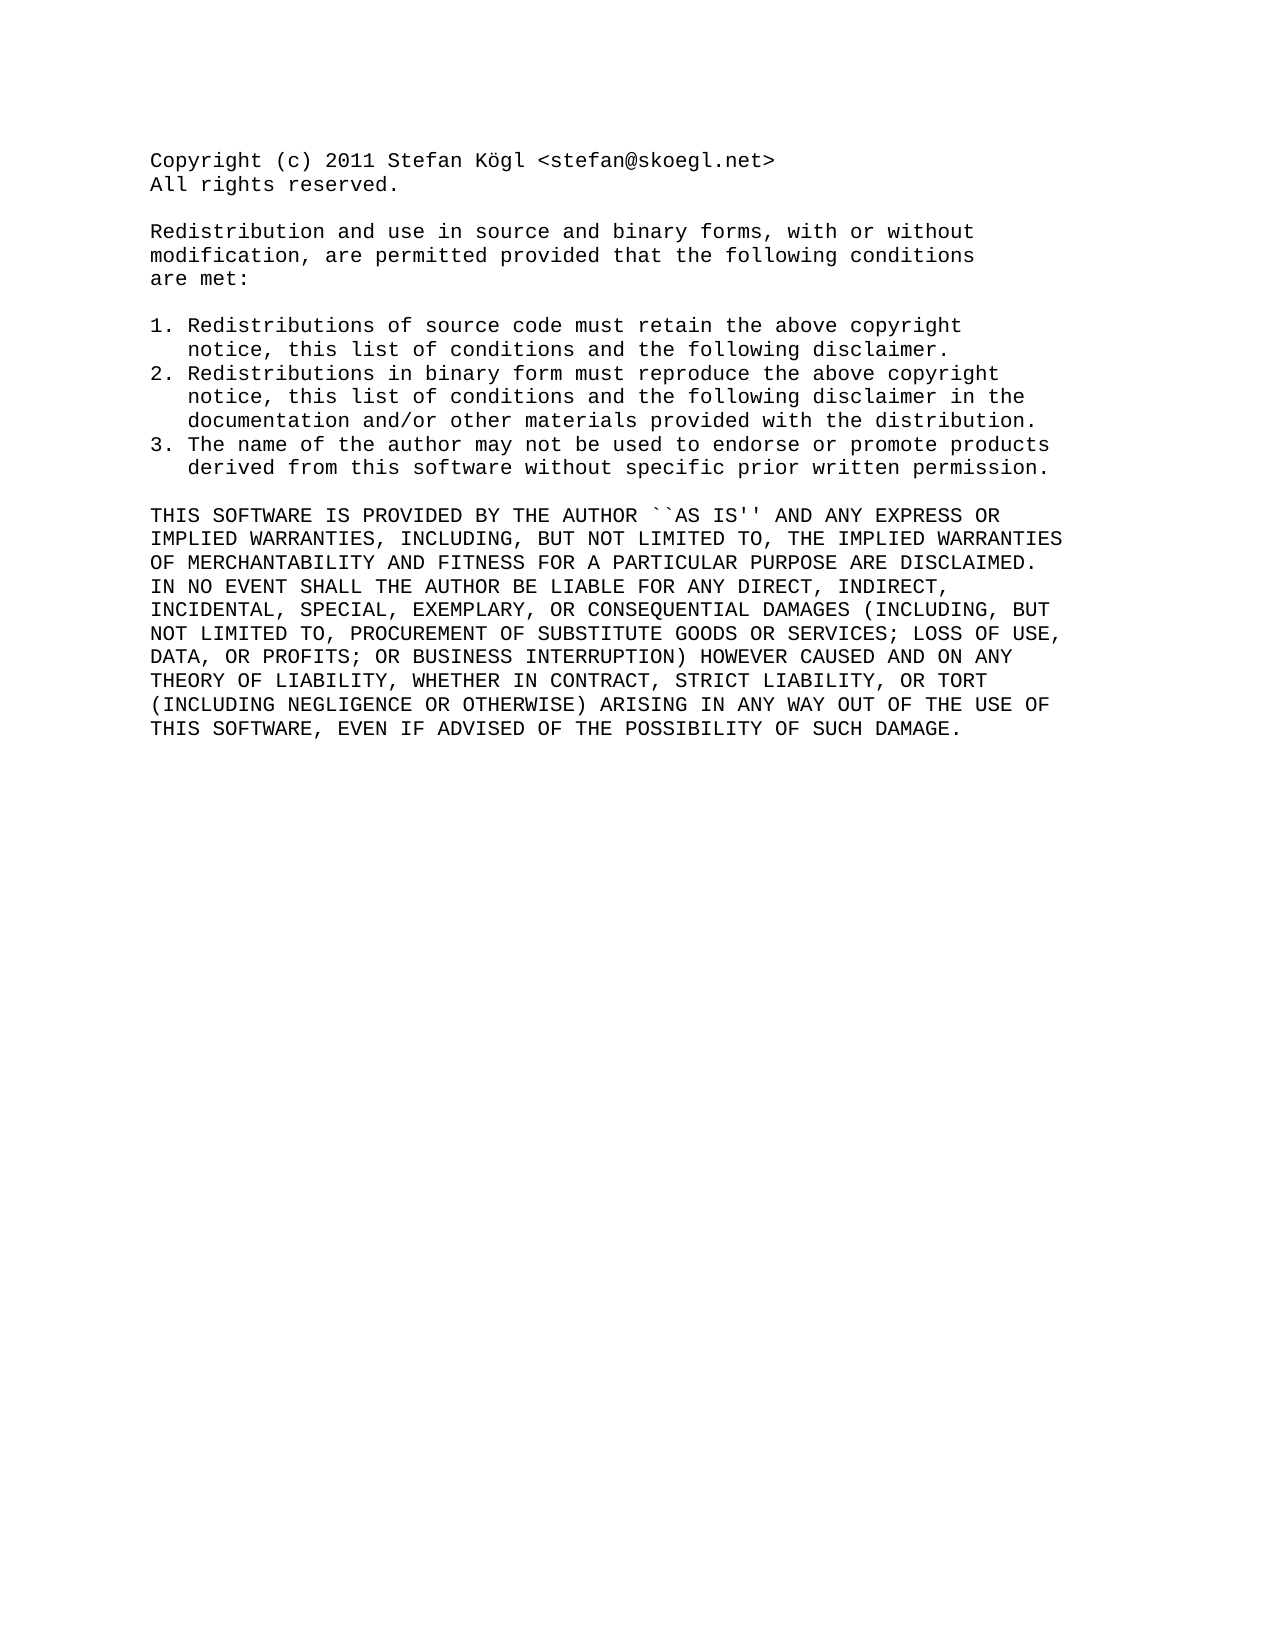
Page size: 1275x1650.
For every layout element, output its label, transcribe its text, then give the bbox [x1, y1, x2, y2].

text OF MERCHANTABILITY AND FITNESS FOR A PARTICULAR PURPOSE ARE DISCLAIMED. [150, 552, 1125, 576]
text notice, this list of conditions and the following disclaimer. [150, 339, 1125, 363]
text 2. Redistributions in binary form must reproduce the above copyright [150, 363, 1125, 386]
text IMPLIED WARRANTIES, INCLUDING, BUT NOT LIMITED TO, THE IMPLIED WARRANTIES [150, 528, 1125, 552]
text modification, are permitted provided that the following conditions [150, 244, 1125, 268]
text NOT LIMITED TO, PROCUREMENT OF SUBSTITUTE GOODS OR SERVICES; LOSS OF USE, [150, 623, 1125, 647]
text documentation and/or other materials provided with the distribution. [150, 410, 1125, 434]
text All rights reserved. [150, 174, 1125, 197]
text notice, this list of conditions and the following disclaimer in the [150, 386, 1125, 410]
text DATA, OR PROFITS; OR BUSINESS INTERRUPTION) HOWEVER CAUSED AND ON ANY [150, 647, 1125, 670]
text THIS SOFTWARE, EVEN IF ADVISED OF THE POSSIBILITY OF SUCH DAMAGE. [150, 717, 1125, 741]
text INCIDENTAL, SPECIAL, EXEMPLARY, OR CONSEQUENTIAL DAMAGES (INCLUDING, BUT [150, 599, 1125, 623]
text (INCLUDING NEGLIGENCE OR OTHERWISE) ARISING IN ANY WAY OUT OF THE USE OF [150, 694, 1125, 717]
text Copyright (c) 2011 Stefan Kögl <stefan@skoegl.net> [150, 150, 1125, 174]
text Redistribution and use in source and binary forms, with or without [150, 221, 1125, 244]
text 1. Redistributions of source code must retain the above copyright [150, 316, 1125, 339]
text derived from this software without specific prior written permission. [150, 457, 1125, 481]
text THIS SOFTWARE IS PROVIDED BY THE AUTHOR ``AS IS'' AND ANY EXPRESS OR [150, 505, 1125, 528]
text THEORY OF LIABILITY, WHETHER IN CONTRACT, STRICT LIABILITY, OR TORT [150, 670, 1125, 694]
text 3. The name of the author may not be used to endorse or promote products [150, 434, 1125, 457]
text are met: [150, 268, 1125, 292]
text IN NO EVENT SHALL THE AUTHOR BE LIABLE FOR ANY DIRECT, INDIRECT, [150, 576, 1125, 599]
